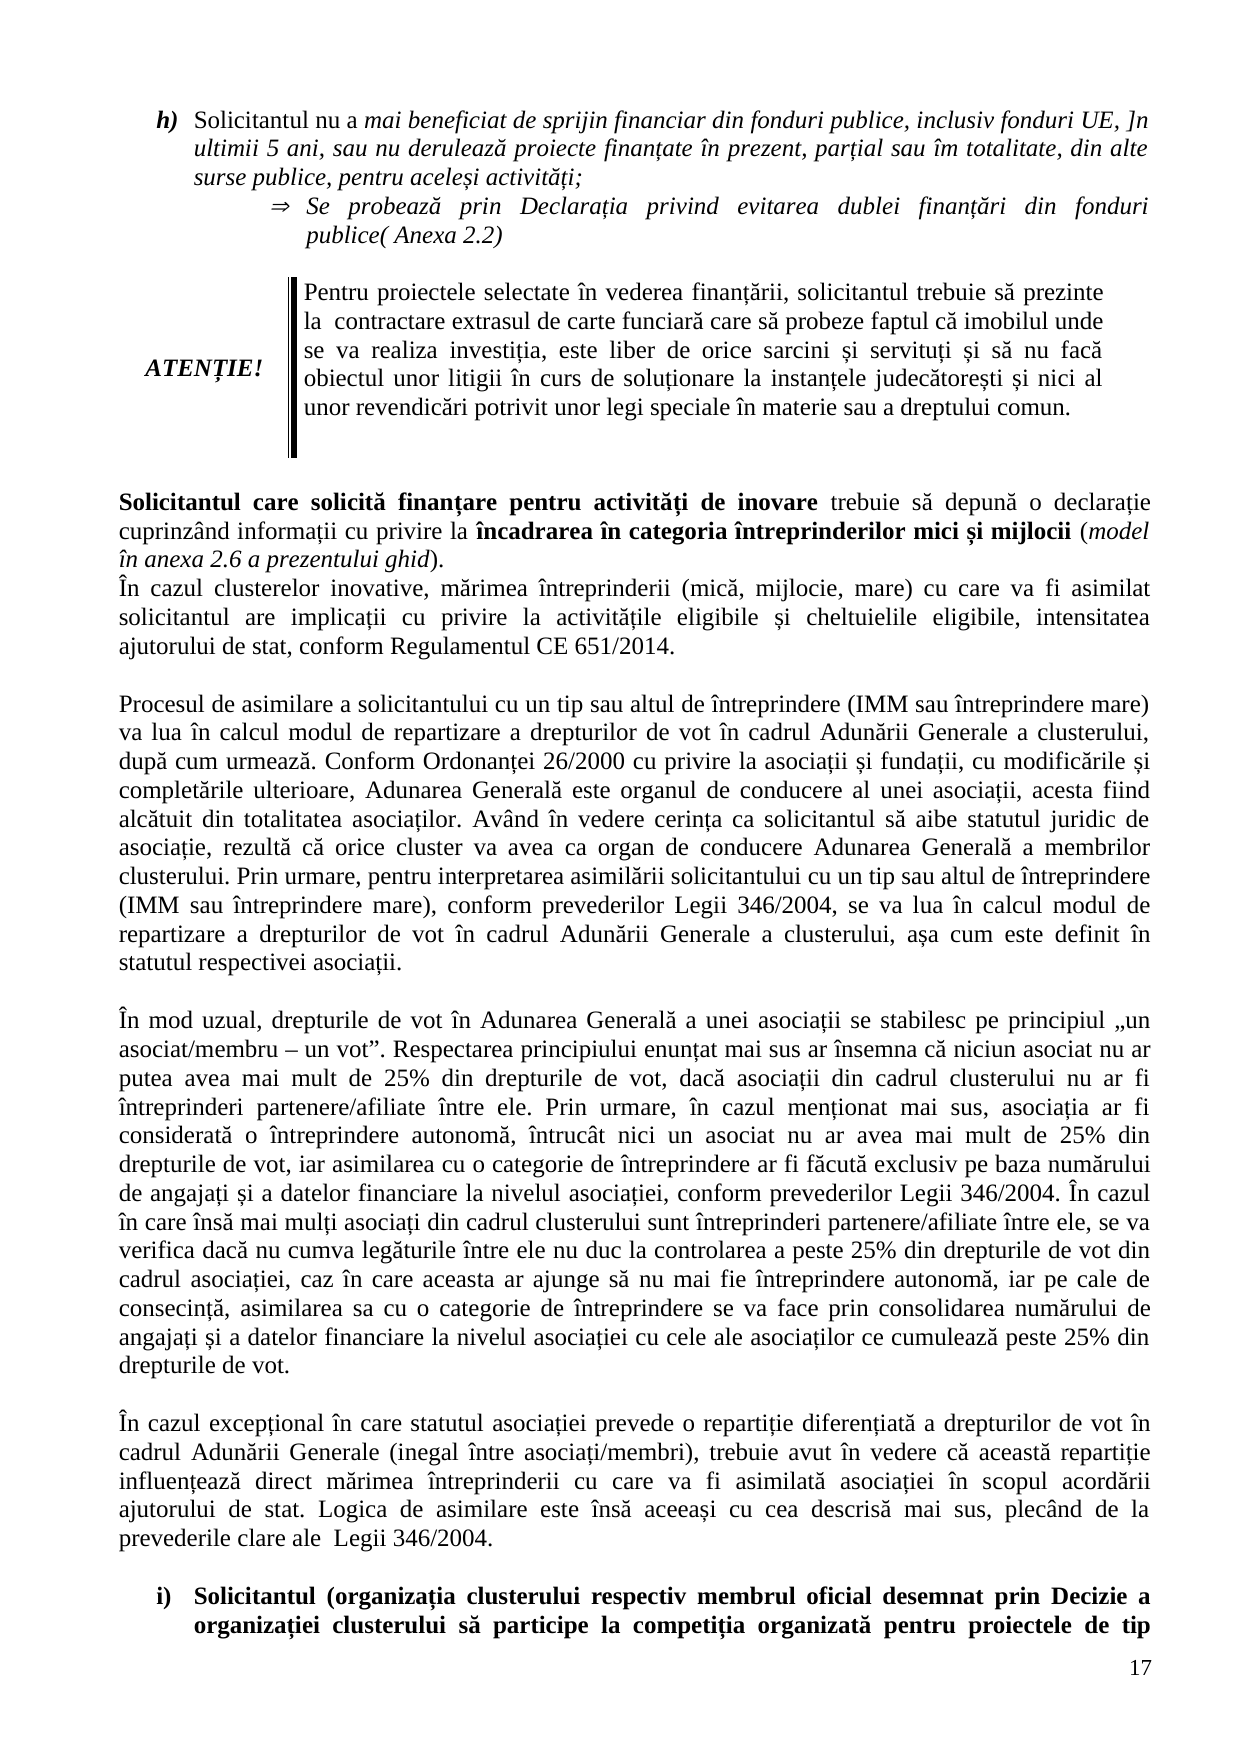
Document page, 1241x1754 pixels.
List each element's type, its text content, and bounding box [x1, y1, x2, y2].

table_header Pentru proiectele selectate în vederea finanțării, solicitantul trebuie să prezinte la contractare extrasul de carte funciară care să probeze faptul că imobilul unde se va realiza investiția, este liber de orice sarcini și servituți și să nu facă obiectul unor litigii în curs de soluționare la instanțele judecătorești și nici al unor revendicări potrivit unor legi speciale în materie sau a dreptului comun. [297, 277, 1116, 458]
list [156, 1581, 1152, 1639]
list Se probează prin Declarația privind evitarea dublei finanțări din fonduri publice( Anexa 2.2) [268, 191, 1152, 248]
list În cazul clusterelor inovative, mărimea întreprinderii (mică, mijlocie, mare) cu care va fi asimilat solicitantul are implicații cu privire la activitățile eligibile și cheltuielile eligibile, intensitatea ajutorului de stat, conform Regulamentul CE 651/2014. [118, 573, 1152, 659]
text Procesul de asimilare a solicitantului cu un tip sau altul de întreprindere (IMM sau întreprindere mare) va lua în calcul modul de repartizare a drepturilor de vot în cadrul Adunării Generale a clusterului, după cum urmează. Conform Ordonanței 26/2000 cu privire la asociații și fundații, cu modificările și completările ulterioare, Adunarea Generală este organul de conducere al unei asociații, acesta fiind alcătuit din totalitatea asociaților. Având în vedere cerința ca solicitantul să aibe statutul juridic de asociație, rezultă că orice cluster va avea ca organ de conducere Adunarea Generală a membrilor clusterului. Prin urmare, pentru interpretarea asimilării solicitantului cu un tip sau altul de întreprindere (IMM sau întreprindere mare), conform prevederilor Legii 346/2004, se va lua în calcul modul de repartizare a drepturilor de vot în cadrul Adunării Generale a clusterului, așa cum este definit în statutul respectivei asociații. [118, 689, 1152, 976]
list Solicitantul care solicită finanțare pentru activități de inovare trebuie să depună o declarație cuprinzând informații cu privire la încadrarea în categoria întreprinderilor mici și mijlocii (model în anexa 2.6 a prezentului ghid). [118, 487, 1152, 573]
list Solicitantul nu a mai beneficiat de sprijin financiar din fonduri publice, inclusiv fonduri UE, ]n ultimii 5 ani, sau nu derulează proiecte finanțate în prezent, parțial sau îm totalitate, din alte surse publice, pentru aceleși activități; [156, 105, 1152, 191]
table_header ATENȚIE! [119, 277, 288, 458]
text În mod uzual, drepturile de vot în Adunarea Generală a unei asociații se stabilesc pe principiul „un asociat/membru – un vot”. Respectarea principiului enunțat mai sus ar însemna că niciun asociat nu ar putea avea mai mult de 25% din drepturile de vot, dacă asociații din cadrul clusterului nu ar fi întreprinderi partenere/afiliate între ele. Prin urmare, în cazul menționat mai sus, asociația ar fi considerată o întreprindere autonomă, întrucât nici un asociat nu ar avea mai mult de 25% din drepturile de vot, iar asimilarea cu o categorie de întreprindere ar fi făcută exclusiv pe baza numărului de angajați și a datelor financiare la nivelul asociației, conform prevederilor Legii 346/2004. În cazul în care însă mai mulți asociați din cadrul clusterului sunt întreprinderi partenere/afiliate între ele, se va verifica dacă nu cumva legăturile între ele nu duc la controlarea a peste 25% din drepturile de vot din cadrul asociației, caz în care aceasta ar ajunge să nu mai fie întreprindere autonomă, iar pe cale de consecință, asimilarea sa cu o categorie de întreprindere se va face prin consolidarea numărului de angajați și a datelor financiare la nivelul asociației cu cele ale asociaților ce cumulează peste 25% din drepturile de vot. [118, 1005, 1152, 1379]
text În cazul excepțional în care statutul asociației prevede o repartiție diferențiată a drepturilor de vot în cadrul Adunării Generale (inegal între asociați/membri), trebuie avut în vedere că această repartiție influențează direct mărimea întreprinderii cu care va fi asimilată asociației în scopul acordării ajutorului de stat. Logica de asimilare este însă aceeași cu cea descrisă mai sus, plecând de la prevederile clare ale Legii 346/2004. [118, 1408, 1152, 1552]
